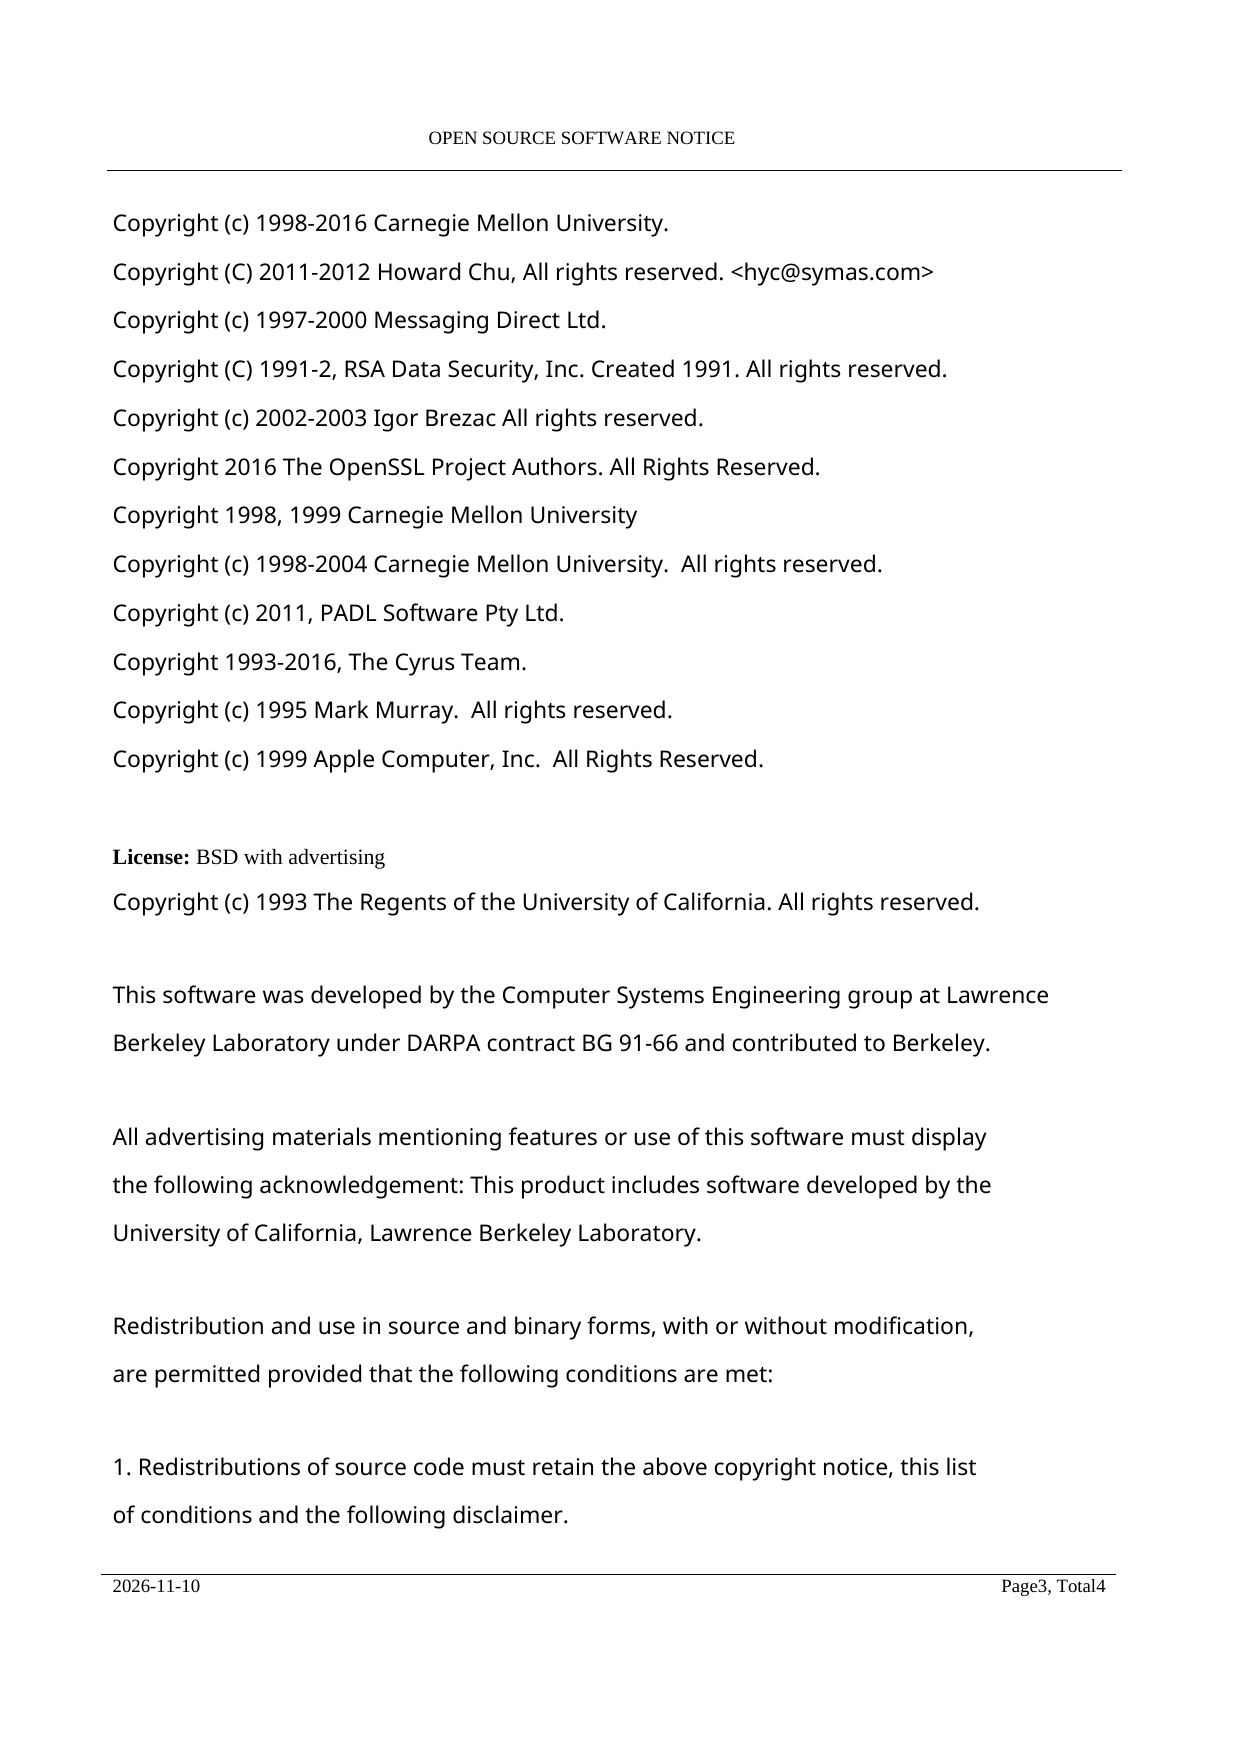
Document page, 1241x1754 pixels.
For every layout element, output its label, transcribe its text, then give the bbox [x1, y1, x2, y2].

text University of California, Lawrence Berkeley Laboratory. [112, 1216, 1128, 1248]
text License: BSD with advertising [112, 840, 1128, 873]
text Berkeley Laboratory under DARPA contract BG 91-66 and contributed to Berkeley. [112, 1027, 1128, 1059]
text Copyright (c) 1993 The Regents of the University of California. All rights reserved. [112, 885, 1128, 918]
text the following acknowledgement: This product includes software developed by the [112, 1168, 1128, 1200]
text Redistribution and use in source and binary forms, with or without modification, [112, 1309, 1128, 1342]
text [112, 206, 1128, 824]
text This software was developed by the Computer Systems Engineering group at Lawrence [112, 978, 1128, 1011]
text All advertising materials mentioning features or use of this software must display [112, 1120, 1128, 1152]
text of conditions and the following disclaimer. [112, 1499, 1128, 1531]
text 1. Redistributions of source code must retain the above copyright notice, this list [112, 1451, 1128, 1483]
text are permitted provided that the following conditions are met: [112, 1357, 1128, 1390]
